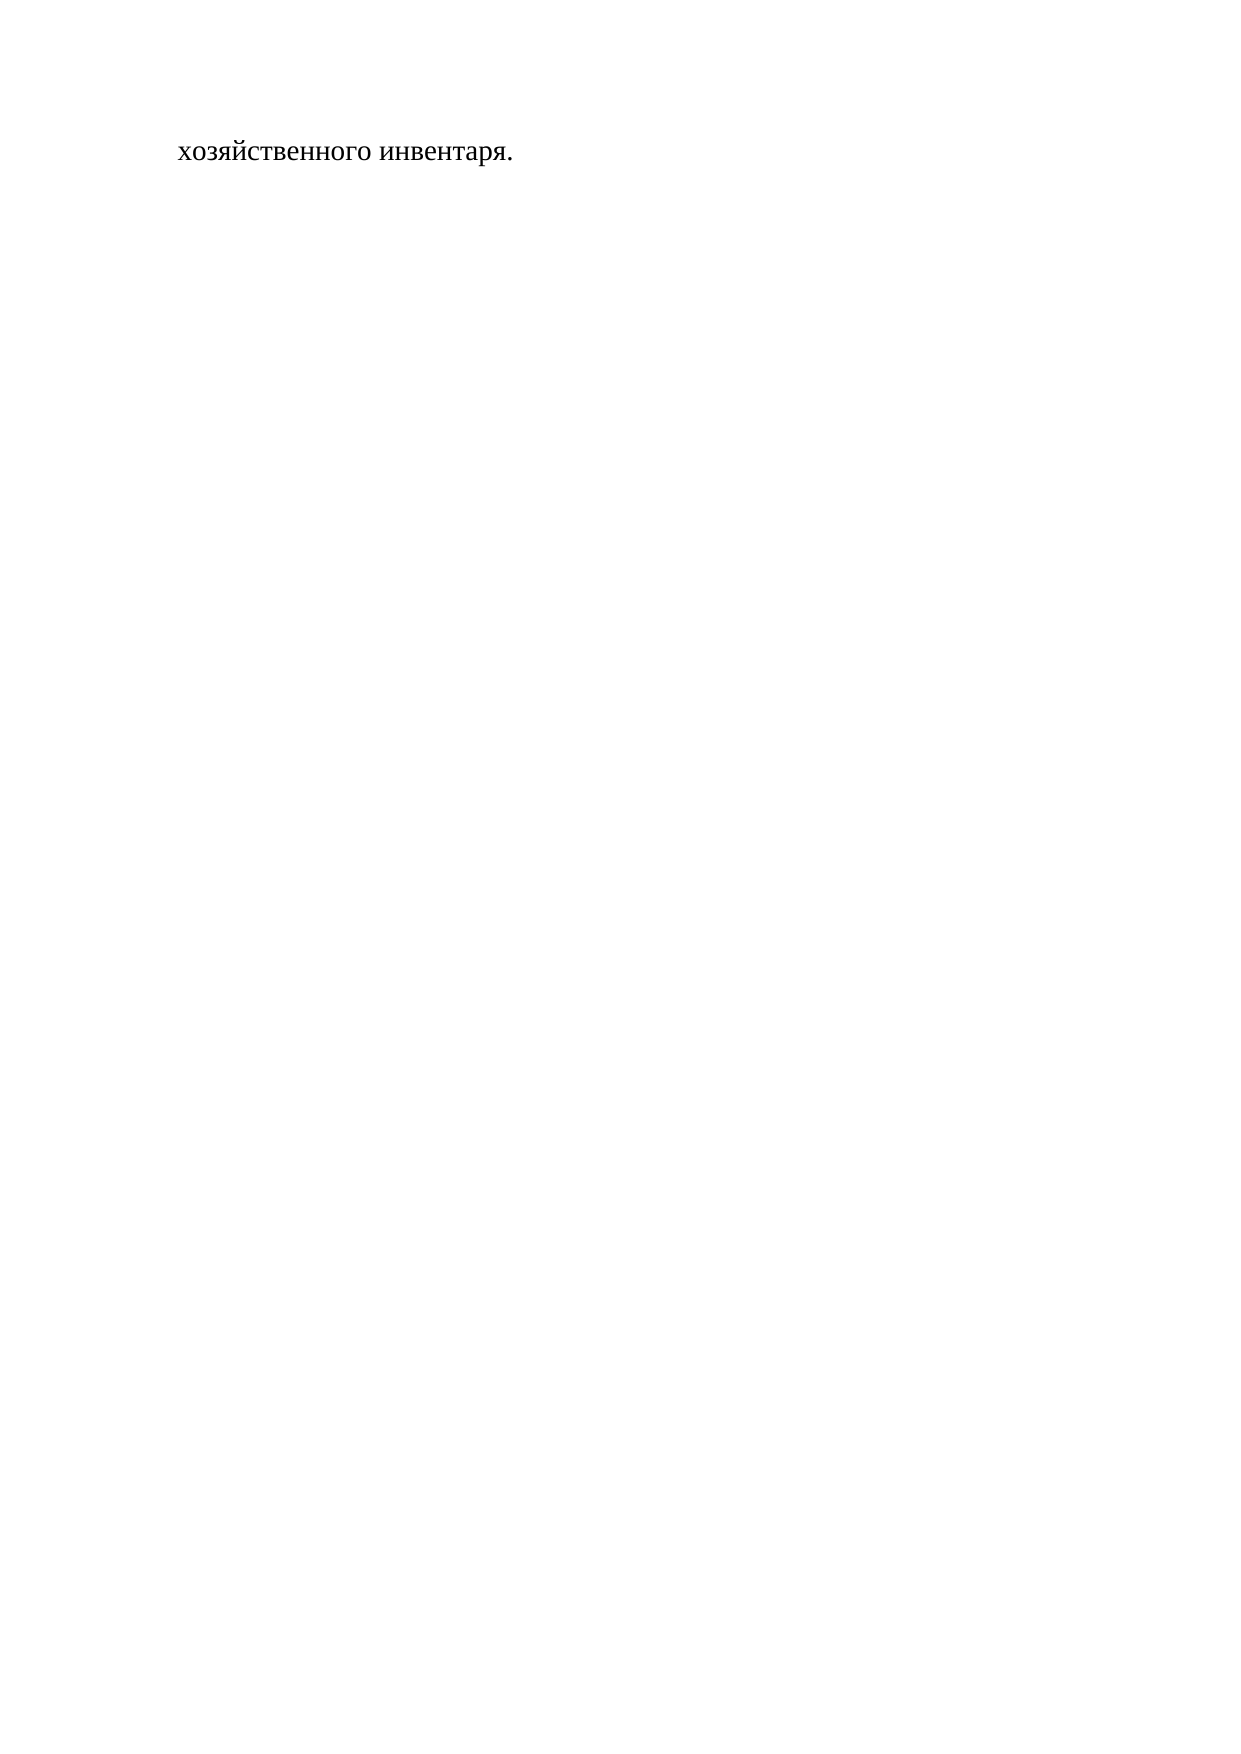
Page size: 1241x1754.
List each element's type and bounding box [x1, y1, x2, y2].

text [177, 133, 1152, 167]
